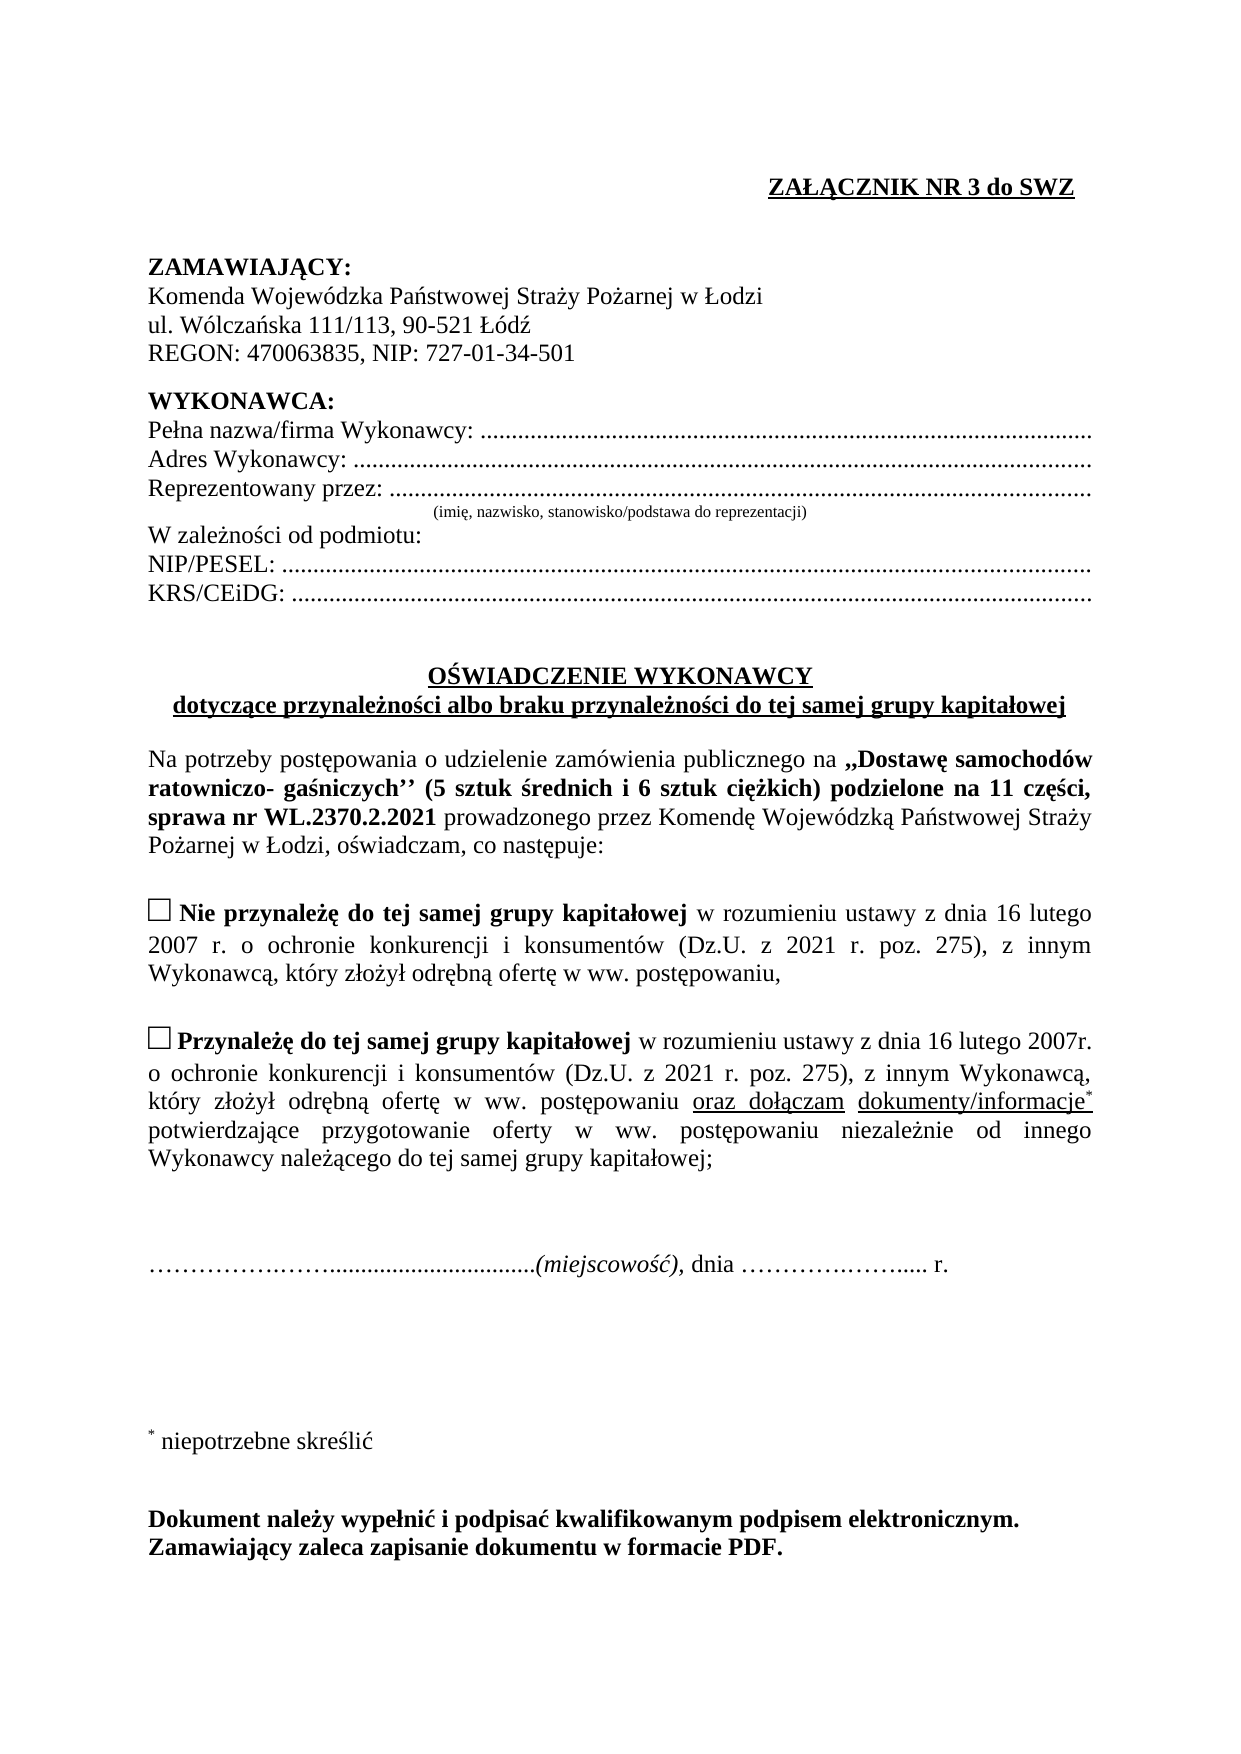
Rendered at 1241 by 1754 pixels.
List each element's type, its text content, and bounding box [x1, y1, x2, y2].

text ZAMAWIAJĄCY: [148, 252, 1093, 281]
text OŚWIADCZENIE WYKONAWCY [148, 661, 1093, 690]
text NIP/PESEL: [148, 549, 1093, 578]
text Dokument należy wypełnić i podpisać kwalifikowanym podpisem elektronicznym. [148, 1504, 1093, 1532]
text Zamawiający zaleca zapisanie dokumentu w formacie PDF. [148, 1532, 1093, 1561]
text ul. Wólczańska 111/113, 90-521 Łódź [148, 310, 1093, 338]
text (imię, nazwisko, stanowisko/podstawa do reprezentacji) [148, 501, 1093, 521]
text Reprezentowany przez: [148, 473, 1093, 501]
text ZAŁĄCZNIK NR 3 do SWZ [768, 172, 1093, 201]
text dotyczące przynależności albo braku przynależności do tej samej grupy kapitałowej [148, 690, 1091, 719]
text □ Nie przynależę do tej samej grupy kapitałowej w rozumieniu ustawy z dnia 16 lutego 2007 r. o ochronie konkurencji i konsumentów (Dz.U. z 2021 r. poz. 275), z innym Wykonawcą, który złożył odrębną ofertę w ww. postępowaniu, [148, 887, 1093, 987]
text □ Przynależę do tej samej grupy kapitałowej w rozumieniu ustawy z dnia 16 lutego 2007r. o ochronie konkurencji i konsumentów (Dz.U. z 2021 r. poz. 275), z innym Wykonawcą, który złożył odrębną ofertę w ww. postępowaniu oraz dołączam dokumenty/informacje* potwierdzające przygotowanie oferty w ww. postępowaniu niezależnie od innego Wykonawcy należącego do tej samej grupy kapitałowej; [148, 1016, 1093, 1172]
text Na potrzeby postępowania o udzielenie zamówienia publicznego na ,,Dostawę samochodów ratowniczo- gaśniczych’’ (5 sztuk średnich i 6 sztuk ciężkich) podzielone na 11 części, sprawa nr WL.2370.2.2021 prowadzonego przez Komendę Wojewódzką Państwowej Straży Pożarnej w Łodzi, oświadczam, co następuje: [148, 745, 1093, 859]
text WYKONAWCA: [148, 386, 1093, 415]
text REGON: 470063835, NIP: 727-01-34-501 [148, 338, 1093, 367]
text * niepotrzebne skreślić [148, 1426, 1093, 1455]
text …………….…….................................(miejscowość), dnia ………….……..... r. [148, 1249, 1093, 1278]
text Pełna nazwa/firma Wykonawcy: [148, 415, 1093, 444]
text KRS/CEiDG: [148, 578, 1093, 607]
text Komenda Wojewódzka Państwowej Straży Pożarnej w Łodzi [148, 281, 1093, 310]
text Adres Wykonawcy: [148, 444, 1093, 473]
text W zależności od podmiotu: [148, 521, 1093, 549]
